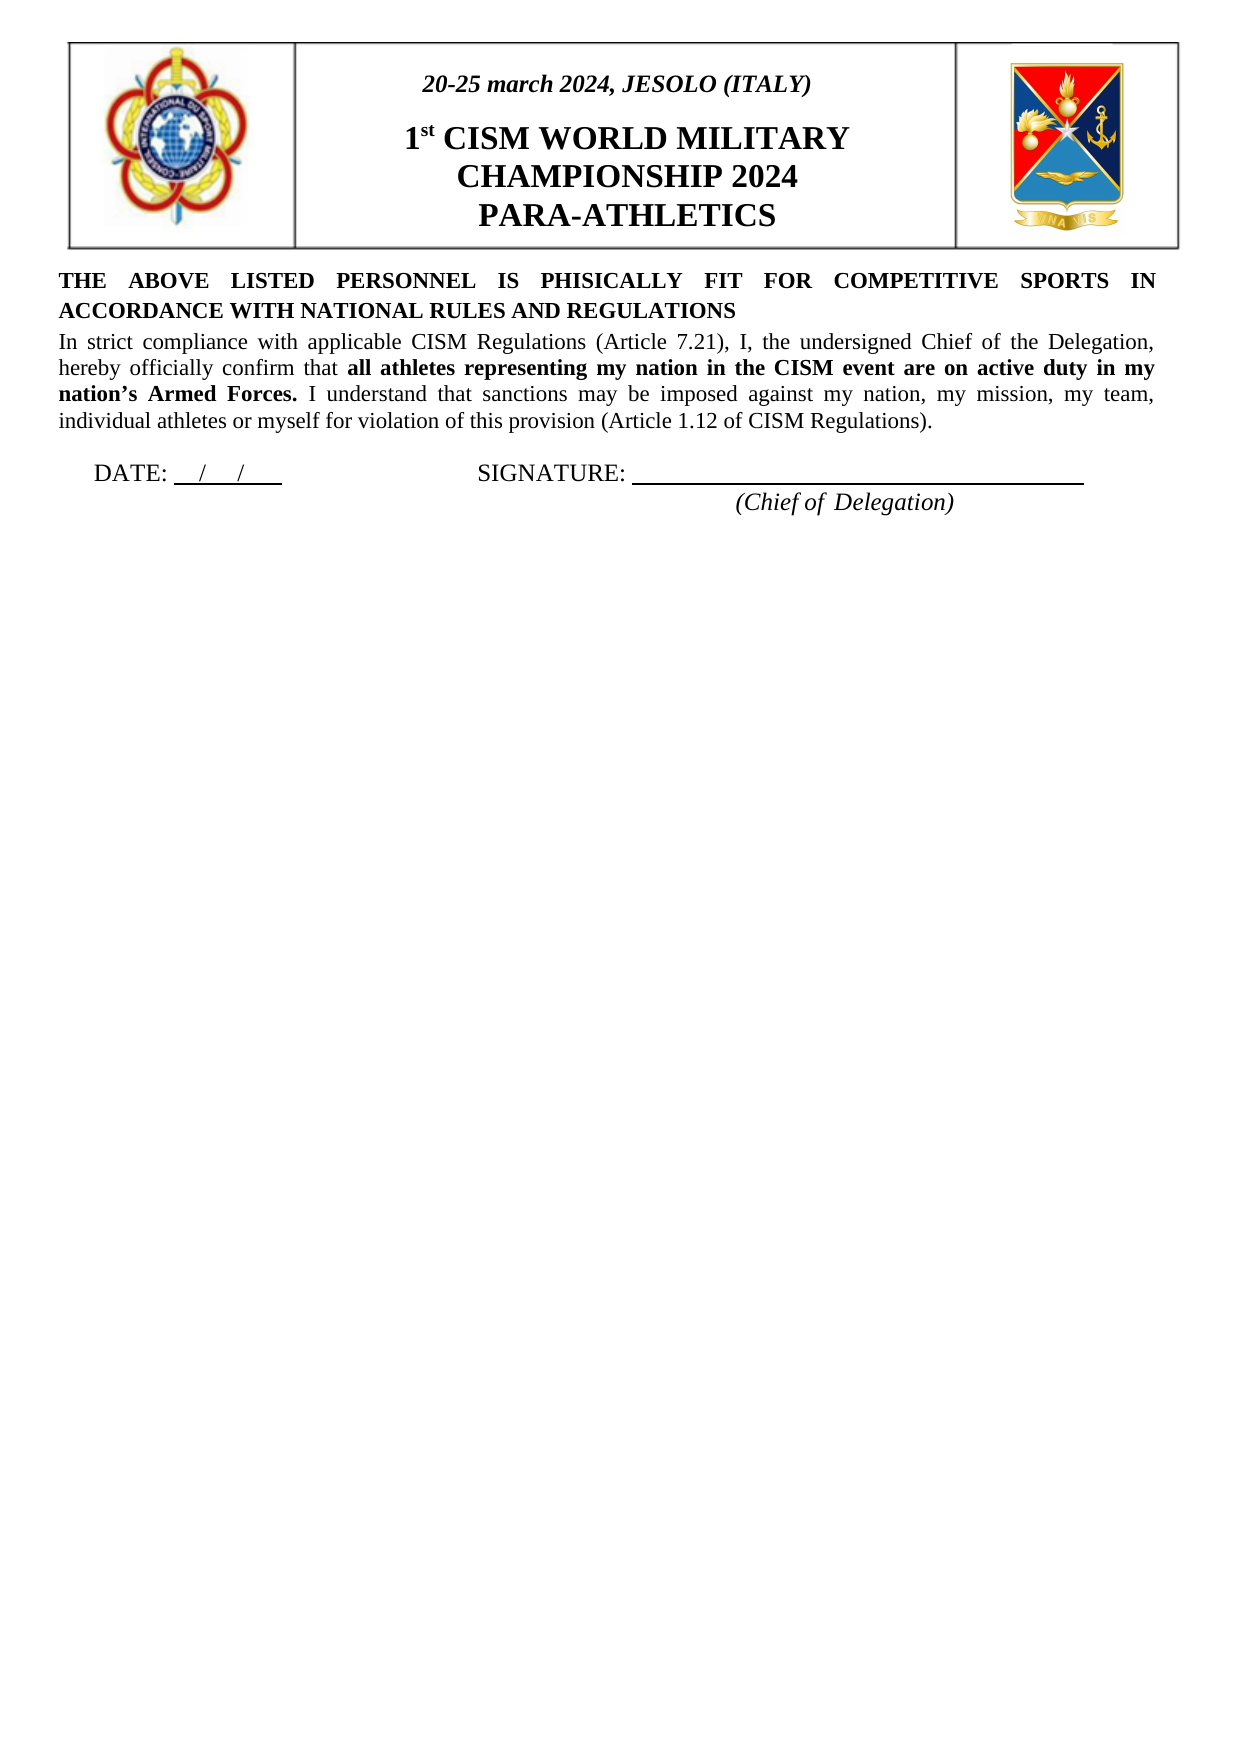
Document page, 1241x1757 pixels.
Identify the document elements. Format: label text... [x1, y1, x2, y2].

text THE ABOVE LISTED PERSONNEL IS PHISICALLY FIT FOR COMPETITIVE SPORTS IN ACCORDANCE WITH NATIONAL RULES AND REGULATIONS [58, 267, 1157, 324]
text In strict compliance with applicable CISM Regulations (Article 7.21), I, the undersigned Chief of the Delegation, hereby officially confirm that all athletes representing my nation in the CISM event are on active duty in my nation’s Armed Forces. I understand that sanctions may be imposed against my nation, my mission, my team, individual athletes or myself for violation of this provision (Article 1.12 of CISM Regulations). [58, 328, 1156, 433]
text DATE: / / SIGNATURE: [94, 458, 1157, 487]
picture [66, 42, 1187, 259]
text (Chief of Delegation) [58, 487, 956, 516]
